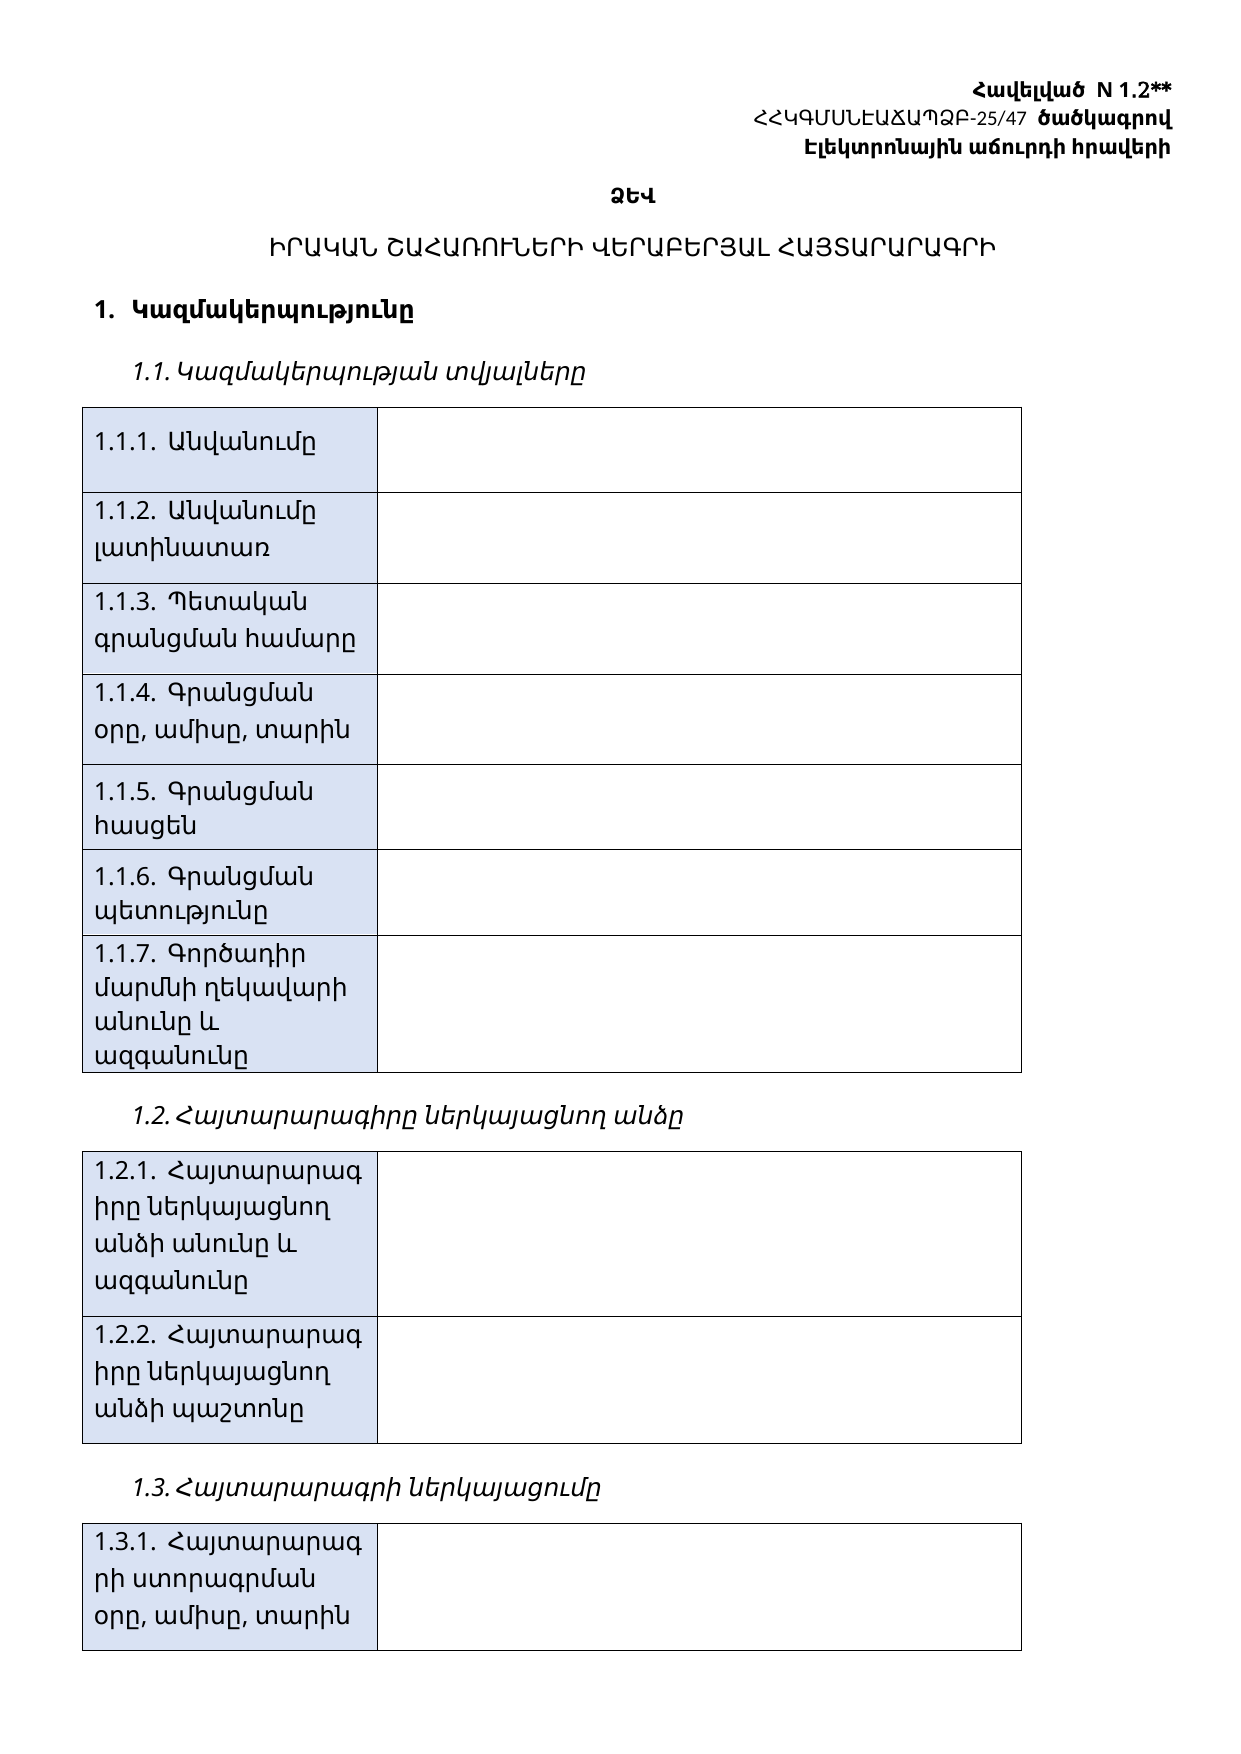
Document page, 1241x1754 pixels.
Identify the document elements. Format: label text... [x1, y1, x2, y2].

table_cell [378, 675, 1021, 764]
table_cell [378, 765, 1021, 849]
table_header Հայտարարագրի ստորագրման օրը, ամիսը, տարին [83, 1524, 377, 1650]
table_cell Պետական գրանցման համարը [83, 584, 377, 673]
text ՀՀԿԳՄՍՆԷԱՃԱՊՁԲ-25/47 ծածկագրով [94, 103, 1171, 132]
list Հայտարարագրի ներկայացումը [131, 1469, 1171, 1503]
table_cell Գրանցման հասցեն [83, 765, 377, 849]
table_header Անվանումը [83, 408, 377, 492]
table_cell [378, 1317, 1021, 1443]
list Կազմակերպությունը [94, 291, 1171, 326]
table_cell Անվանումը լատինատառ [83, 493, 377, 583]
text Հավելված N 1․2** [94, 75, 1171, 103]
table_cell [378, 936, 1021, 1072]
table_header Հայտարարագիրը ներկայացնող անձի անունը և ազգանունը [83, 1152, 377, 1316]
table_cell Գրանցման օրը, ամիսը, տարին [83, 675, 377, 764]
list Կազմակերպության տվյալները [131, 353, 1171, 387]
table_header [378, 1152, 1021, 1316]
text Էլեկտրոնային աճուրդի հրավերի [94, 132, 1171, 160]
text ԻՐԱԿԱՆ ՇԱՀԱՌՈՒՆԵՐԻ ՎԵՐԱԲԵՐՅԱԼ ՀԱՅՏԱՐԱՐԱԳՐԻ [94, 233, 1171, 262]
table_cell Գրանցման պետությունը [83, 850, 377, 934]
list Հայտարարագիրը ներկայացնող անձը [131, 1098, 1171, 1132]
table_cell Գործադիր մարմնի ղեկավարի անունը և ազգանունը [83, 936, 377, 1072]
text ՁԵՎ [94, 184, 1171, 209]
table_header [378, 1524, 1021, 1650]
table_cell [378, 850, 1021, 934]
table_cell [378, 493, 1021, 583]
table_cell Հայտարարագիրը ներկայացնող անձի պաշտոնը [83, 1317, 377, 1443]
table_cell [378, 584, 1021, 673]
table_header [378, 408, 1021, 492]
